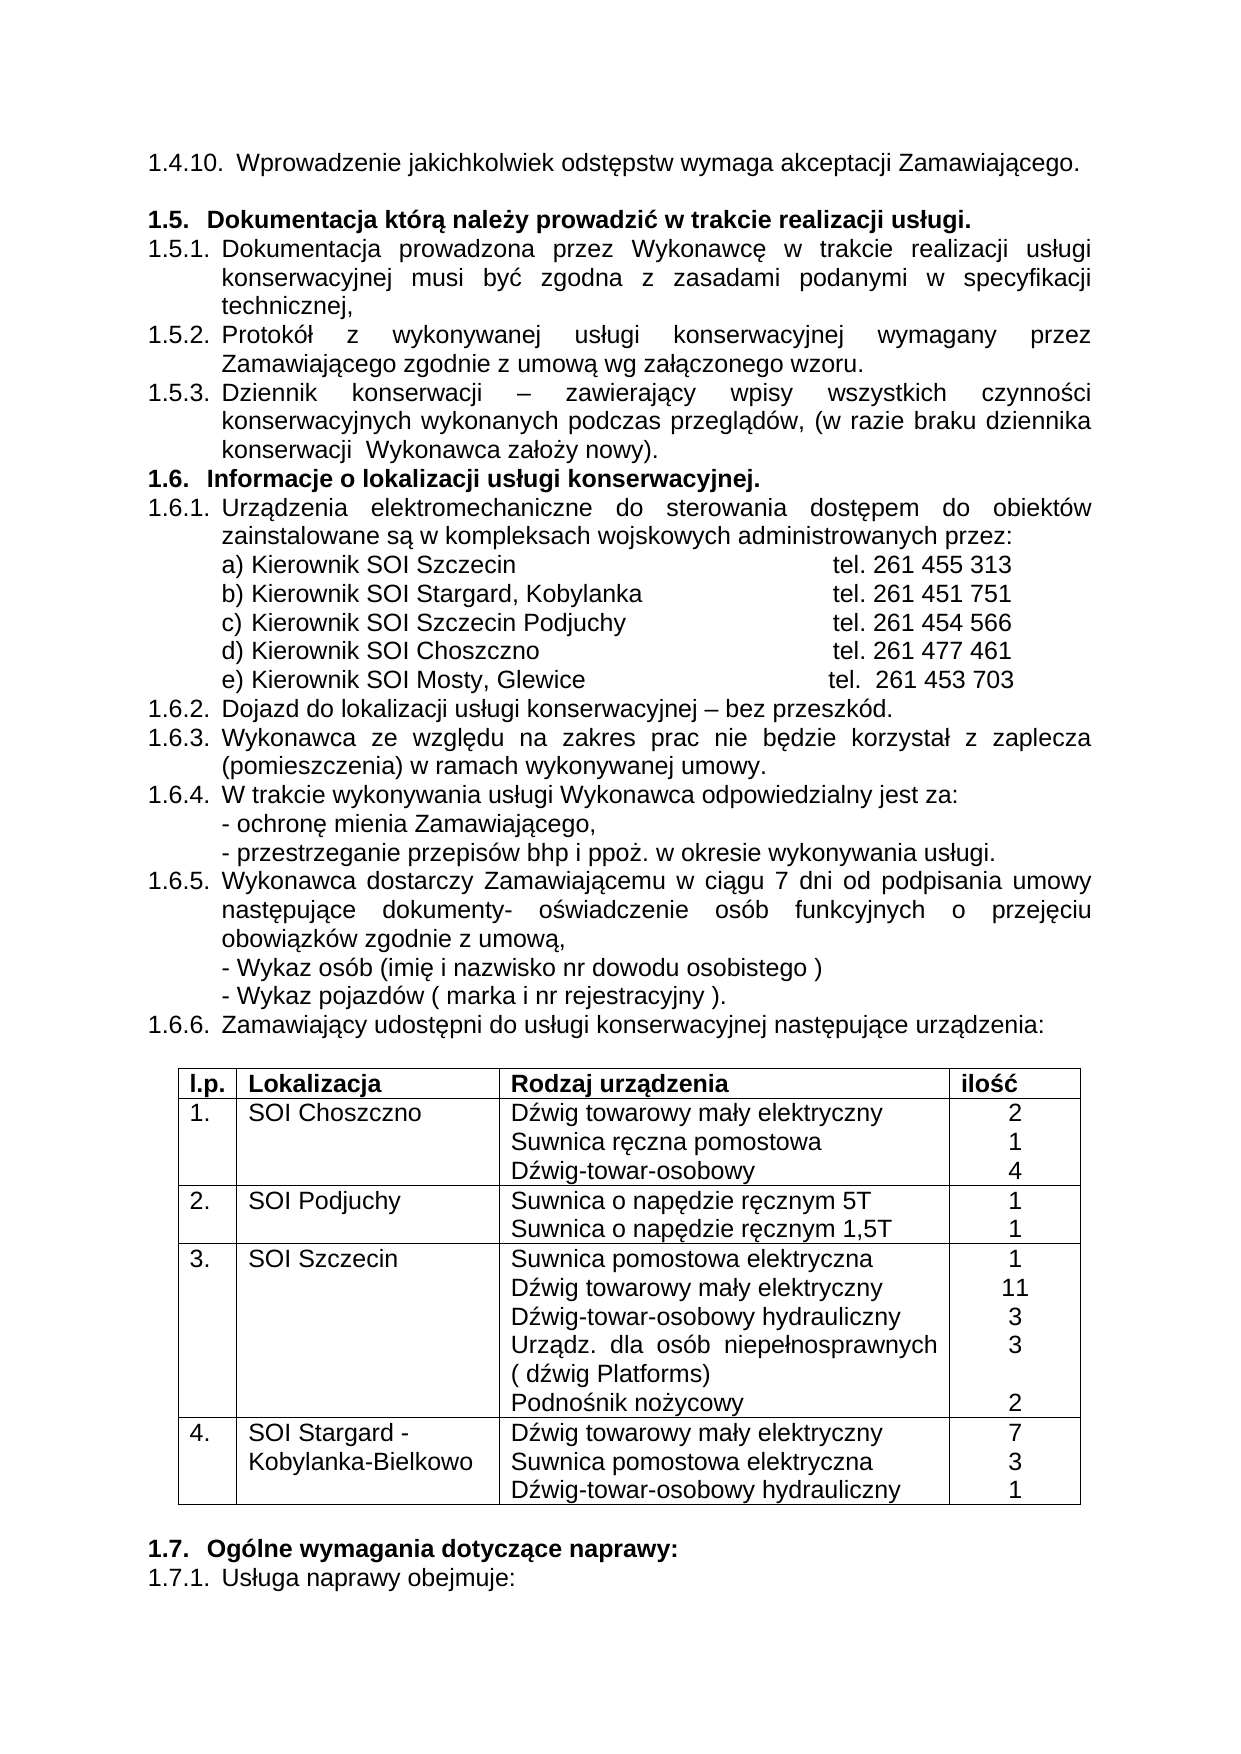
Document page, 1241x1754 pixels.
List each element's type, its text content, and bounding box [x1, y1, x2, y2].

list Dokumentacja którą należy prowadzić w trakcie realizacji usługi. [148, 205, 1093, 234]
table_cell SOI Szczecin [237, 1244, 499, 1417]
list - Wykaz pojazdów ( marka i nr rejestracyjny ). [221, 981, 1093, 1010]
table_cell Suwnica o napędzie ręcznym 5T Suwnica o napędzie ręcznym 1,5T [500, 1186, 949, 1243]
table_header l.p. [179, 1069, 236, 1097]
table_cell 1. [179, 1099, 236, 1185]
table_cell SOI Stargard - Kobylanka-Bielkowo [237, 1418, 499, 1504]
table_cell 2. [179, 1186, 236, 1243]
list Kierownik SOI Stargard, Kobylanka tel. 261 451 751 [221, 579, 1093, 608]
table_cell Suwnica pomostowa elektryczna Dźwig towarowy mały elektryczny Dźwig-towar-osobowy hydrauliczny Urządz. dla osób niepełnosprawnych ( dźwig Platforms) Podnośnik nożycowy [500, 1244, 949, 1417]
list W trakcie wykonywania usługi Wykonawca odpowiedzialny jest za: [148, 780, 1093, 809]
list Dziennik konserwacji – zawierający wpisy wszystkich czynności konserwacyjnych wykonanych podczas przeglądów, (w razie braku dziennika konserwacji Wykonawca założy nowy). [148, 378, 1093, 464]
table_cell Dźwig towarowy mały elektryczny Suwnica ręczna pomostowa Dźwig-towar-osobowy [500, 1099, 949, 1185]
table_cell SOI Podjuchy [237, 1186, 499, 1243]
list Urządzenia elektromechaniczne do sterowania dostępem do obiektów zainstalowane są w kompleksach wojskowych administrowanych przez: [148, 493, 1093, 550]
table_header Lokalizacja [237, 1069, 499, 1097]
list Wykonawca dostarczy Zamawiającemu w ciągu 7 dni od podpisania umowy następujące dokumenty- oświadczenie osób funkcyjnych o przejęciu obowiązków zgodnie z umową, [148, 866, 1093, 953]
list Wprowadzenie jakichkolwiek odstępstw wymaga akceptacji Zamawiającego. [148, 148, 1093, 176]
list Informacje o lokalizacji usługi konserwacyjnej. [148, 464, 1093, 493]
list Usługa naprawy obejmuje: [148, 1563, 1093, 1591]
table_header Rodzaj urządzenia [500, 1069, 949, 1097]
list - ochronę mienia Zamawiającego, [221, 809, 1093, 838]
list Kierownik SOI Szczecin Podjuchy tel. 261 454 566 [221, 608, 1093, 636]
list Protokół z wykonywanej usługi konserwacyjnej wymagany przez Zamawiającego zgodnie z umową wg załączonego wzoru. [148, 320, 1093, 378]
list - Wykaz osób (imię i nazwisko nr dowodu osobistego ) [221, 953, 1093, 981]
list Dokumentacja prowadzona przez Wykonawcę w trakcie realizacji usługi konserwacyjnej musi być zgodna z zasadami podanymi w specyfikacji technicznej, [148, 234, 1093, 320]
table_header ilość [950, 1069, 1080, 1097]
list Ogólne wymagania dotyczące naprawy: [148, 1534, 1093, 1563]
table_cell 3. [179, 1244, 236, 1417]
table_cell SOI Choszczno [237, 1099, 499, 1185]
list - przestrzeganie przepisów bhp i ppoż. w okresie wykonywania usługi. [221, 838, 1093, 866]
table_cell 2 1 4 [950, 1099, 1080, 1185]
table_cell 4. [179, 1418, 236, 1504]
list Kierownik SOI Szczecin tel. 261 455 313 [221, 550, 1093, 579]
table_cell Dźwig towarowy mały elektryczny Suwnica pomostowa elektryczna Dźwig-towar-osobowy hydrauliczny [500, 1418, 949, 1504]
list Wykonawca ze względu na zakres prac nie będzie korzystał z zaplecza (pomieszczenia) w ramach wykonywanej umowy. [148, 723, 1093, 780]
table_cell 1 11 3 3 2 [950, 1244, 1080, 1417]
list Kierownik SOI Choszczno tel. 261 477 461 [221, 636, 1093, 665]
list Zamawiający udostępni do usługi konserwacyjnej następujące urządzenia: [148, 1010, 1093, 1039]
table_cell 1 1 [950, 1186, 1080, 1243]
list Dojazd do lokalizacji usługi konserwacyjnej – bez przeszkód. [148, 694, 1093, 723]
table_cell 7 3 1 [950, 1418, 1080, 1504]
list Kierownik SOI Mosty, Glewice tel. 261 453 703 [221, 665, 1093, 694]
